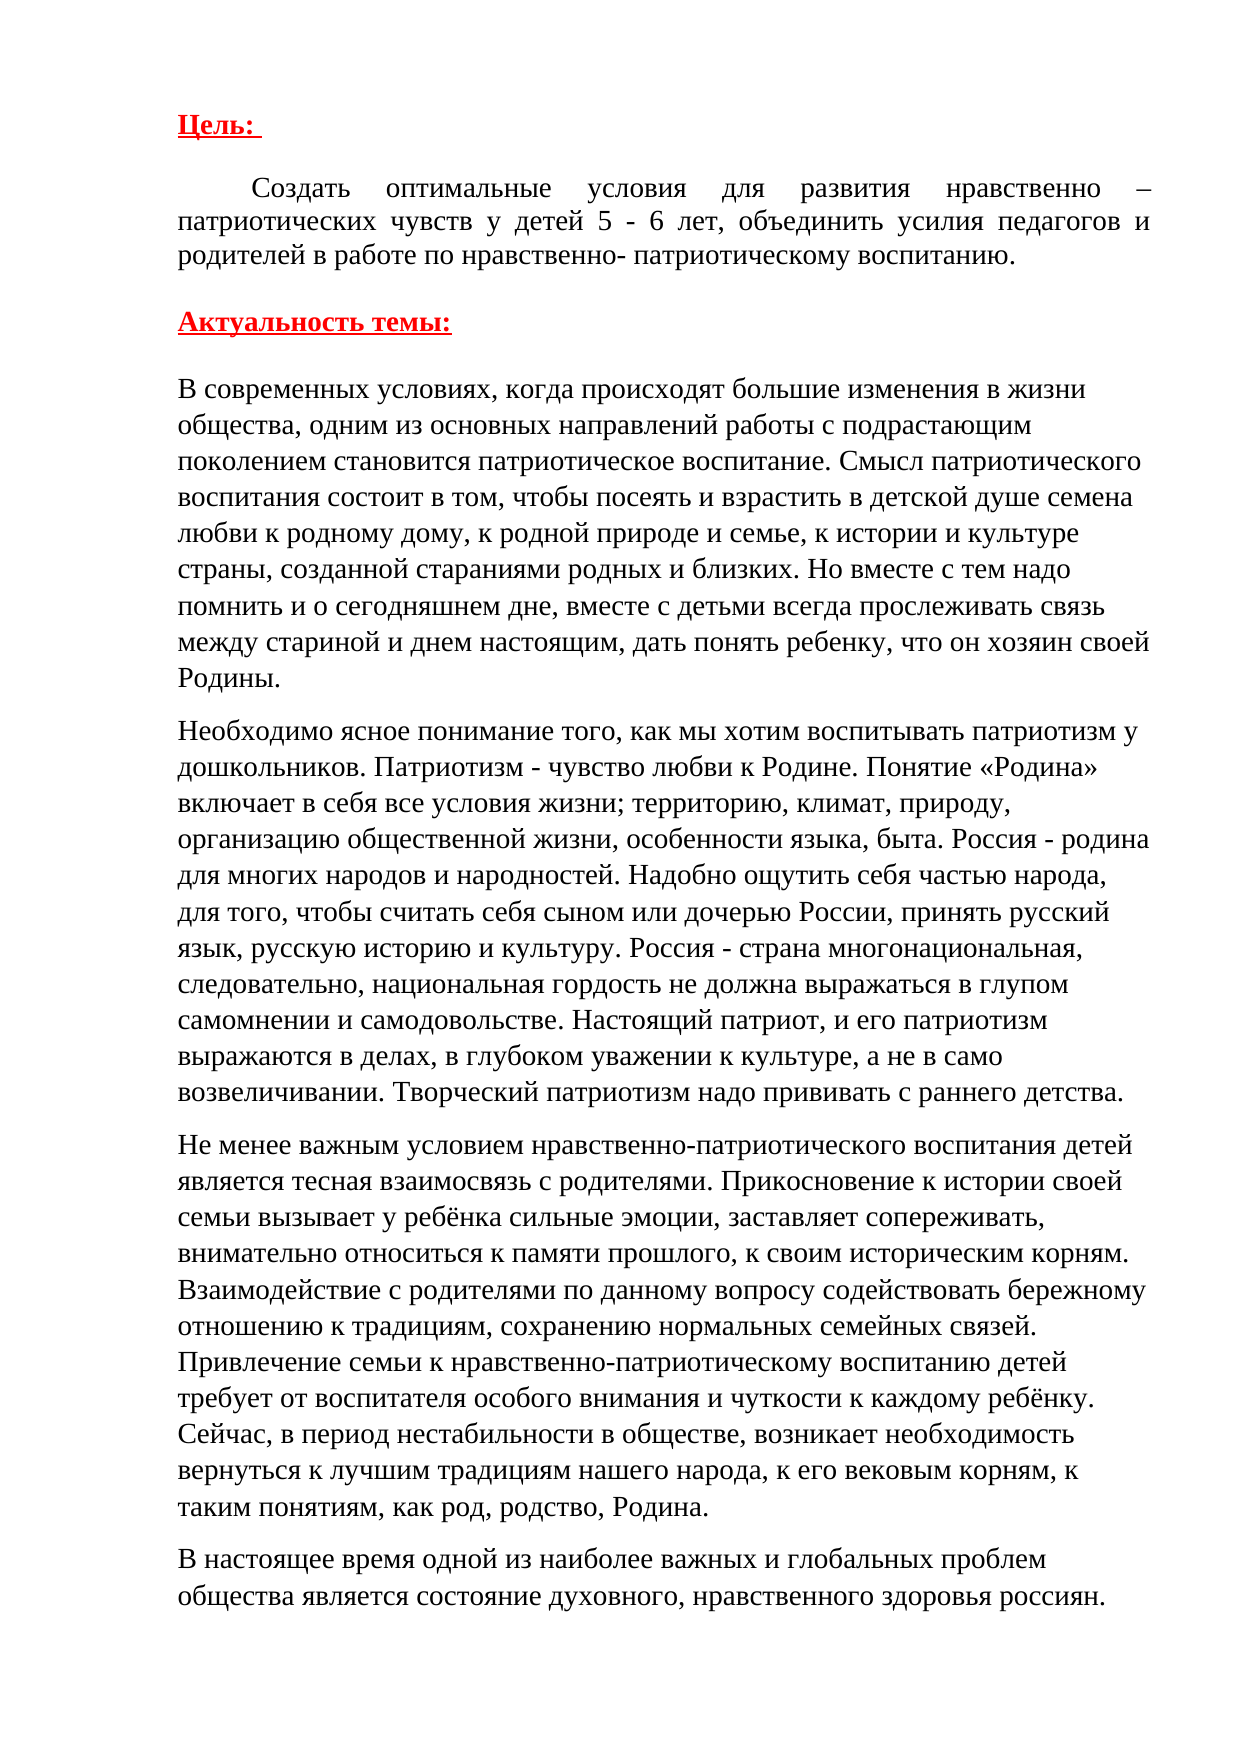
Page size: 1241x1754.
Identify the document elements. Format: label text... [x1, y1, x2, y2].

text Создать оптимальные условия для развития нравственно – патриотических чувств у детей 5 - 6 лет, объединить усилия педагогов и родителей в работе по нравственно- патриотическому воспитанию. [177, 170, 1152, 270]
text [177, 1541, 1152, 1611]
text Необходимо ясное понимание того, как мы хотим воспитывать патриотизм у дошкольников. Патриотизм - чувство любви к Родине. Понятие «Родина» включает в себя все условия жизни; территорию, климат, природу, организацию общественной жизни, особенности языка, быта. Россия - родина для многих народов и народностей. Надобно ощутить себя частью народа, для того, чтобы считать себя сыном или дочерью России, принять русский язык, русскую историю и культуру. Россия - страна многонациональная, следовательно, национальная гордость не должна выражаться в глупом самомнении и самодовольстве. Настоящий патриот, и его патриотизм выражаются в делах, в глубоком уважении к культуре, а не в само возвеличивании. Творческий патриотизм надо прививать с раннего детства. [177, 713, 1152, 1108]
text Не менее важным условием нравственно-патриотического воспитания детей является тесная взаимосвязь с родителями. Прикосновение к истории своей семьи вызывает у ребёнка сильные эмоции, заставляет сопереживать, внимательно относиться к памяти прошлого, к своим историческим корням. Взаимодействие с родителями по данному вопросу содействовать бережному отношению к традициям, сохранению нормальных семейных связей. Привлечение семьи к нравственно-патриотическому воспитанию детей требует от воспитателя особого внимания и чуткости к каждому ребёнку. Сейчас, в период нестабильности в обществе, возникает необходимость вернуться к лучшим традициям нашего народа, к его вековым корням, к таким понятиям, как род, родство, Родина. [177, 1127, 1152, 1522]
text Цель: [177, 107, 1152, 141]
text Актуальность темы: [177, 304, 1152, 337]
text В современных условиях, когда происходят большие изменения в жизни общества, одним из основных направлений работы с подрастающим поколением становится патриотическое воспитание. Смысл патриотического воспитания состоит в том, чтобы посеять и взрастить в детской душе семена любви к родному дому, к родной природе и семье, к истории и культуре страны, созданной стараниями родных и близких. Но вместе с тем надо помнить и о сегодняшнем дне, вместе с детьми всегда прослеживать связь между стариной и днем настоящим, дать понять ребенку, что он хозяин своей Родины. [177, 371, 1152, 694]
